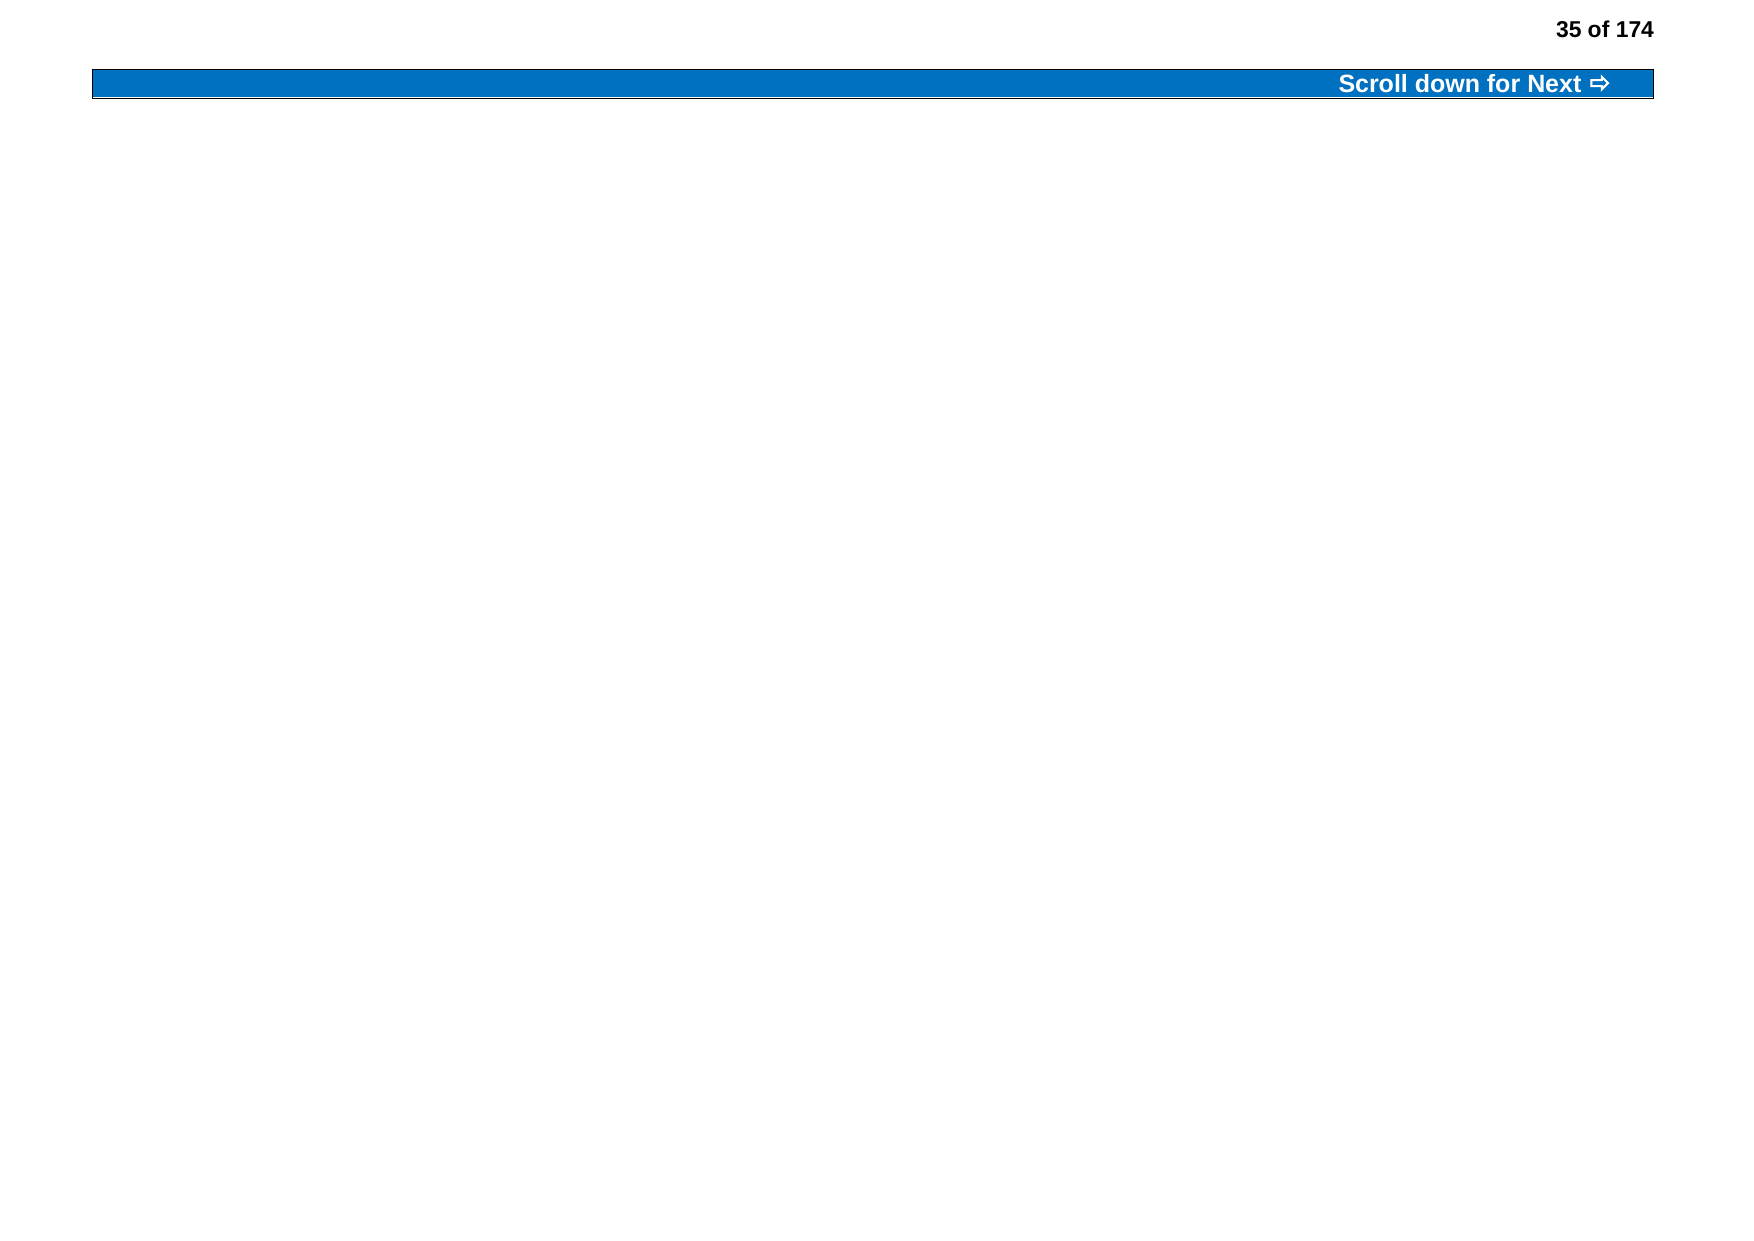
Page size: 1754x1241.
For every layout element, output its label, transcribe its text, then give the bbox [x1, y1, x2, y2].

table_cell [93, 70, 1327, 97]
table_cell Scroll down for Next [1327, 70, 1653, 97]
